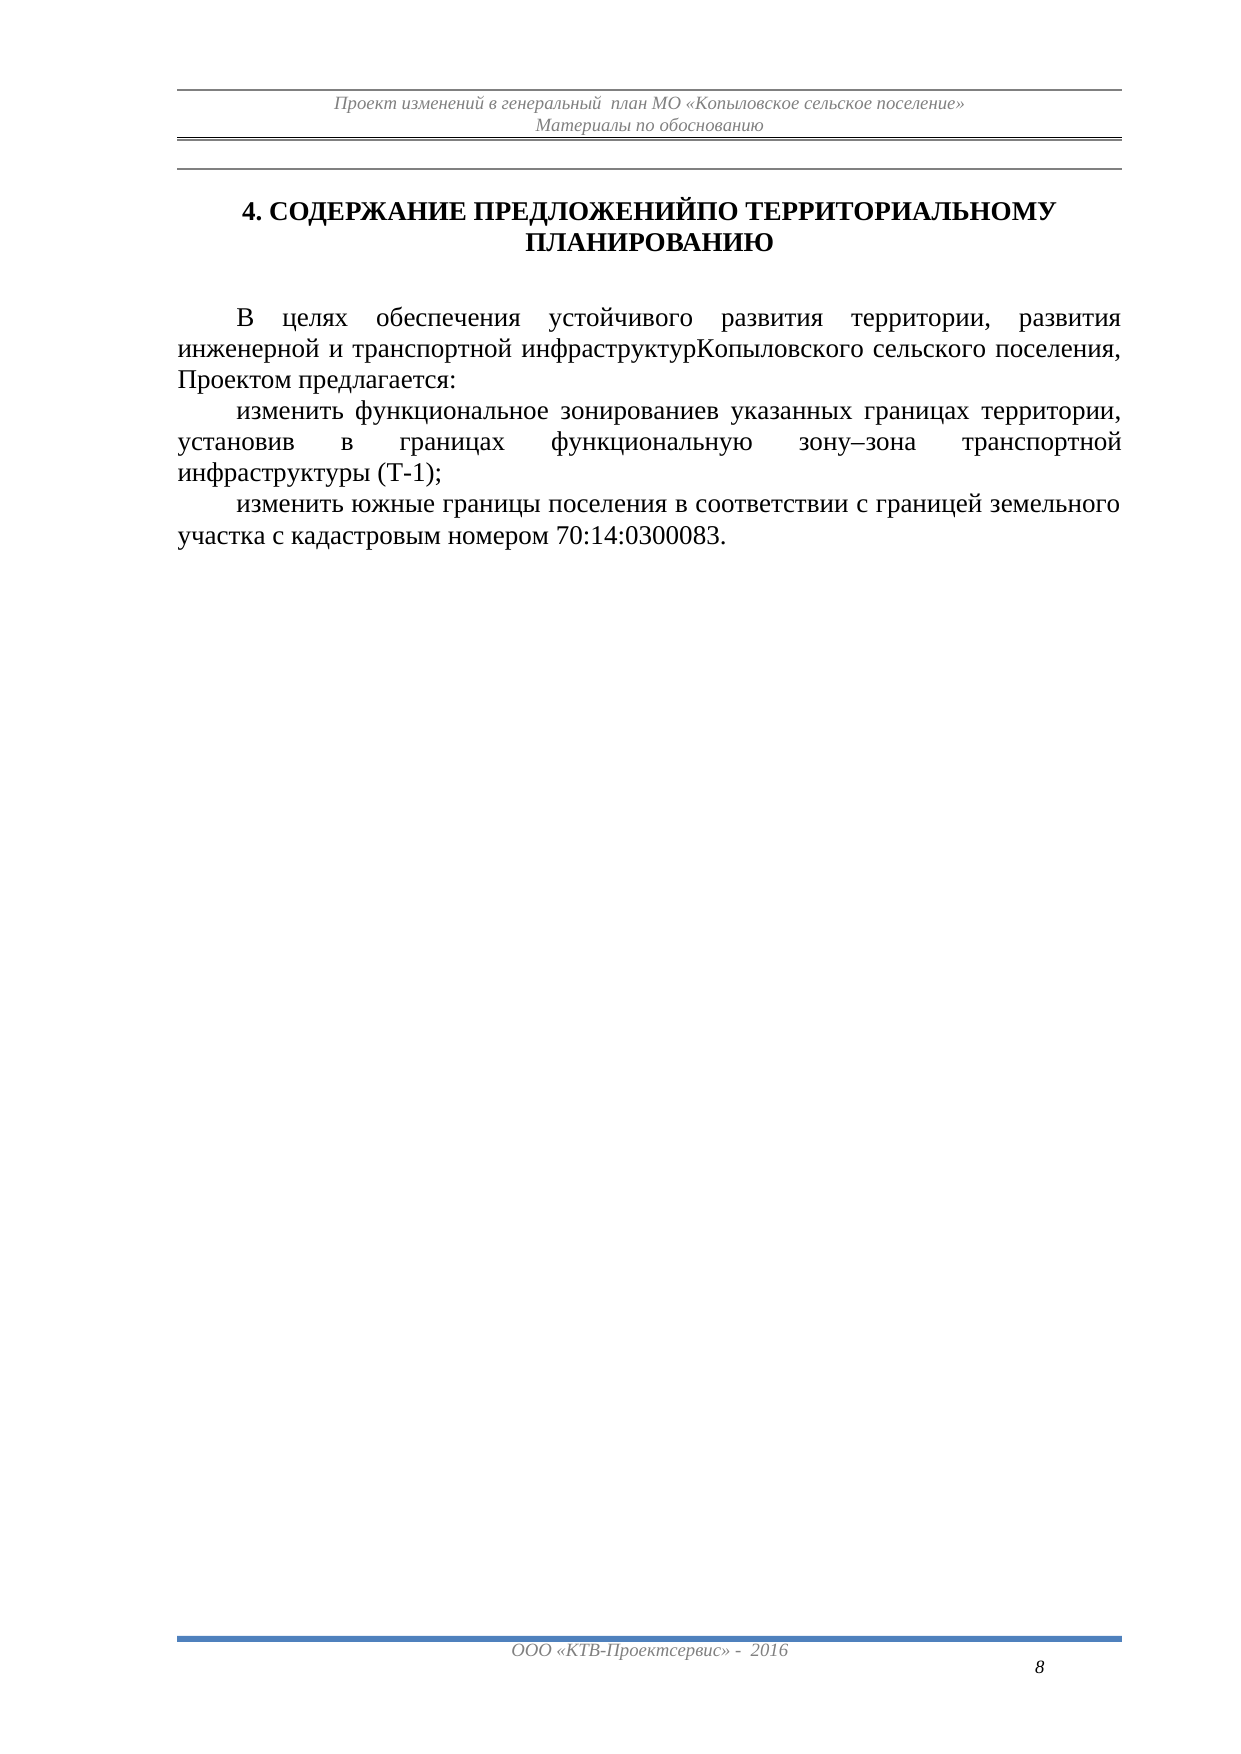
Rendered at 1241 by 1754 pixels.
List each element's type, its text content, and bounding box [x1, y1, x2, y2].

subtitle 4. содержание ПРЕДЛОЖЕНИЙПО ТЕРРИТОРИАЛЬНОМУ ПЛАНИРОВАНИЮ [177, 195, 1122, 257]
text В целях обеспечения устойчивого развития территории, развития инженерной и транспортной инфраструктурКопыловского сельского поселения, Проектом предлагается: [177, 301, 1122, 394]
text изменить функциональное зонированиев указанных границах территории, установив в границах функциональную зону–зона транспортной инфраструктуры (Т-1); [177, 394, 1122, 488]
text изменить южные границы поселения в соответствии с границей земельного участка с кадастровым номером 70:14:0300083. [177, 488, 1122, 550]
